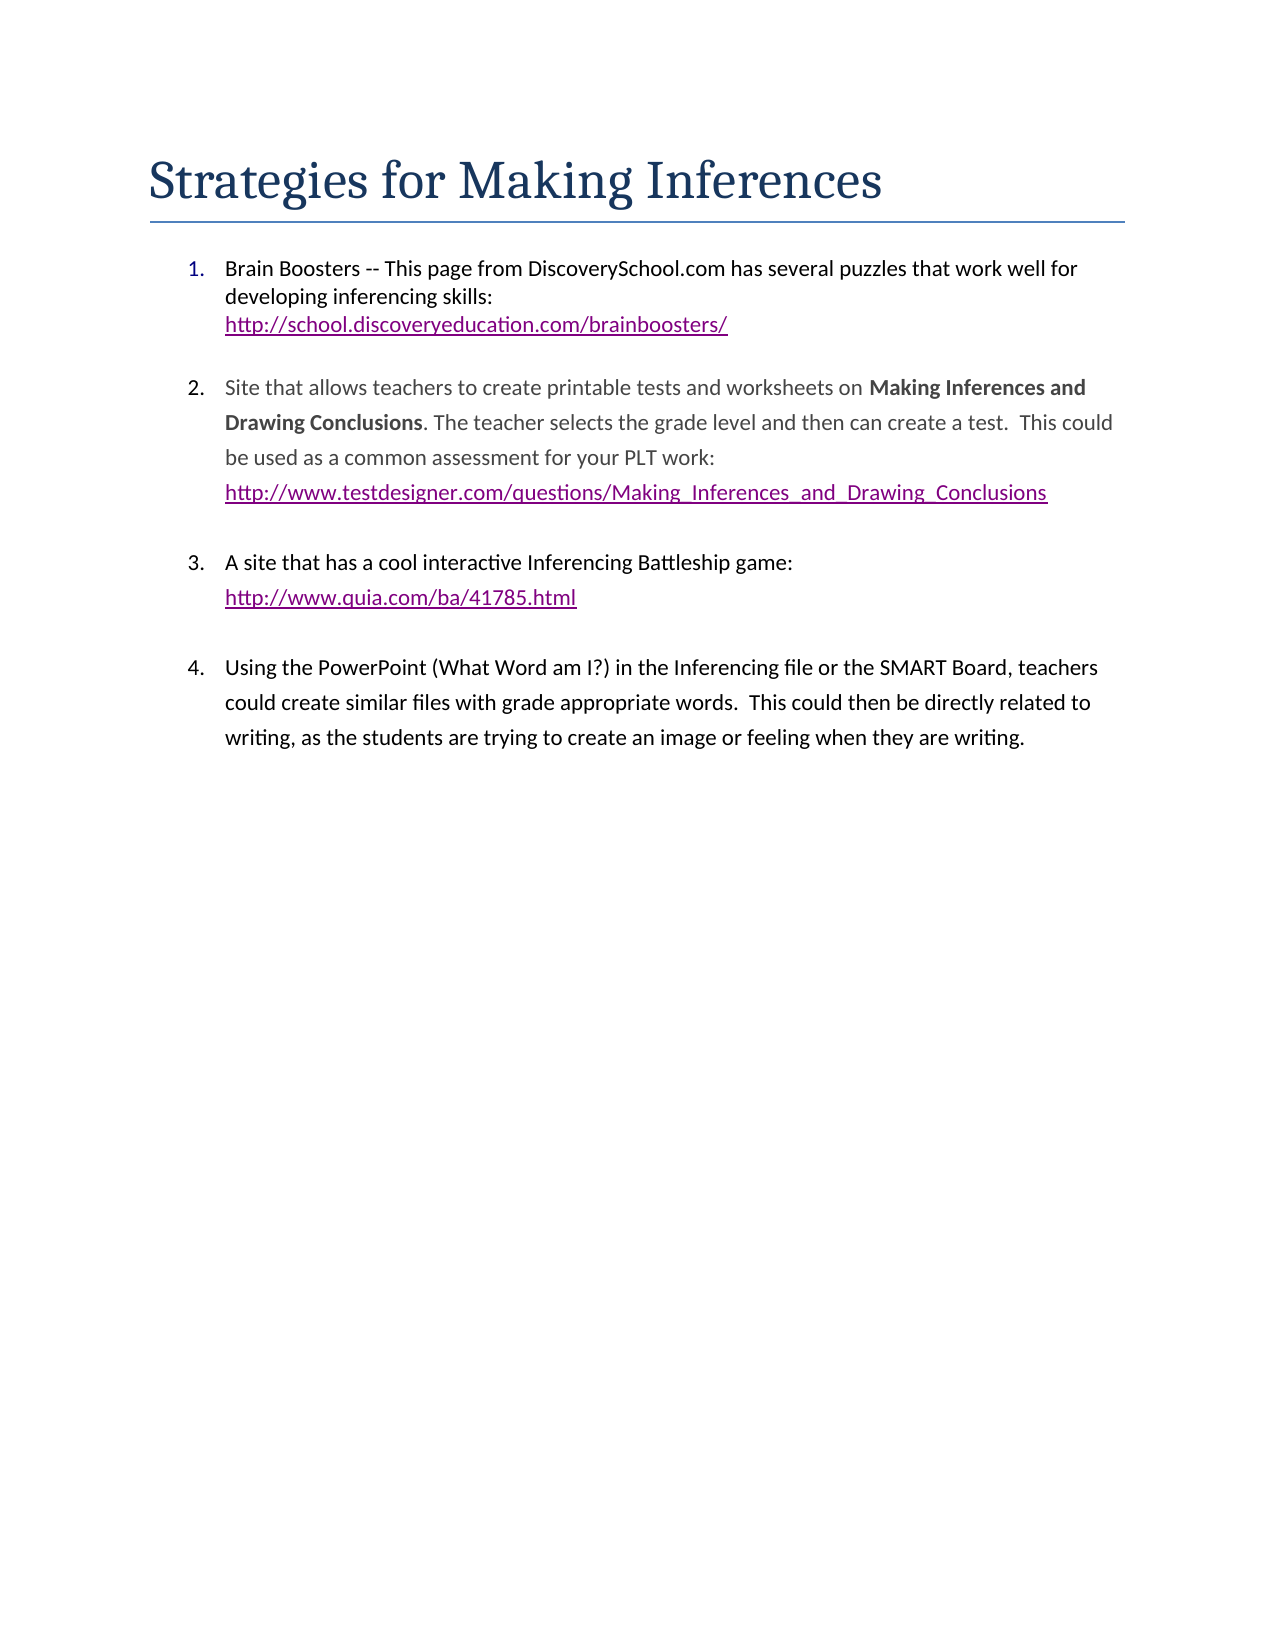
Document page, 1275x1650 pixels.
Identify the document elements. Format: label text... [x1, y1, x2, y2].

list http://school.discoveryeducation.com/brainboosters/ [225, 310, 1125, 338]
list http://www.testdesigner.com/questions/Making_Inferences_and_Drawing_Conclusions [225, 471, 1122, 506]
list Site that allows teachers to create printable tests and worksheets on Making Inferences and Drawing Conclusions. The teacher selects the grade level and then can create a test. This could be used as a common assessment for your PLT work: [187, 366, 1122, 471]
list Brain Boosters -- This page from DiscoverySchool.com has several puzzles that work well for developing inferencing skills: [187, 254, 1125, 310]
list Using the PowerPoint (What Word am I?) in the Inferencing file or the SMART Board, teachers could create similar files with grade appropriate words. This could then be directly related to writing, as the students are trying to create an image or feeling when they are writing. [187, 646, 1122, 751]
list A site that has a cool interactive Inferencing Battleship game: [187, 541, 1122, 576]
list http://www.quia.com/ba/41785.html [225, 576, 1122, 611]
title Strategies for Making Inferences [150, 150, 1125, 221]
